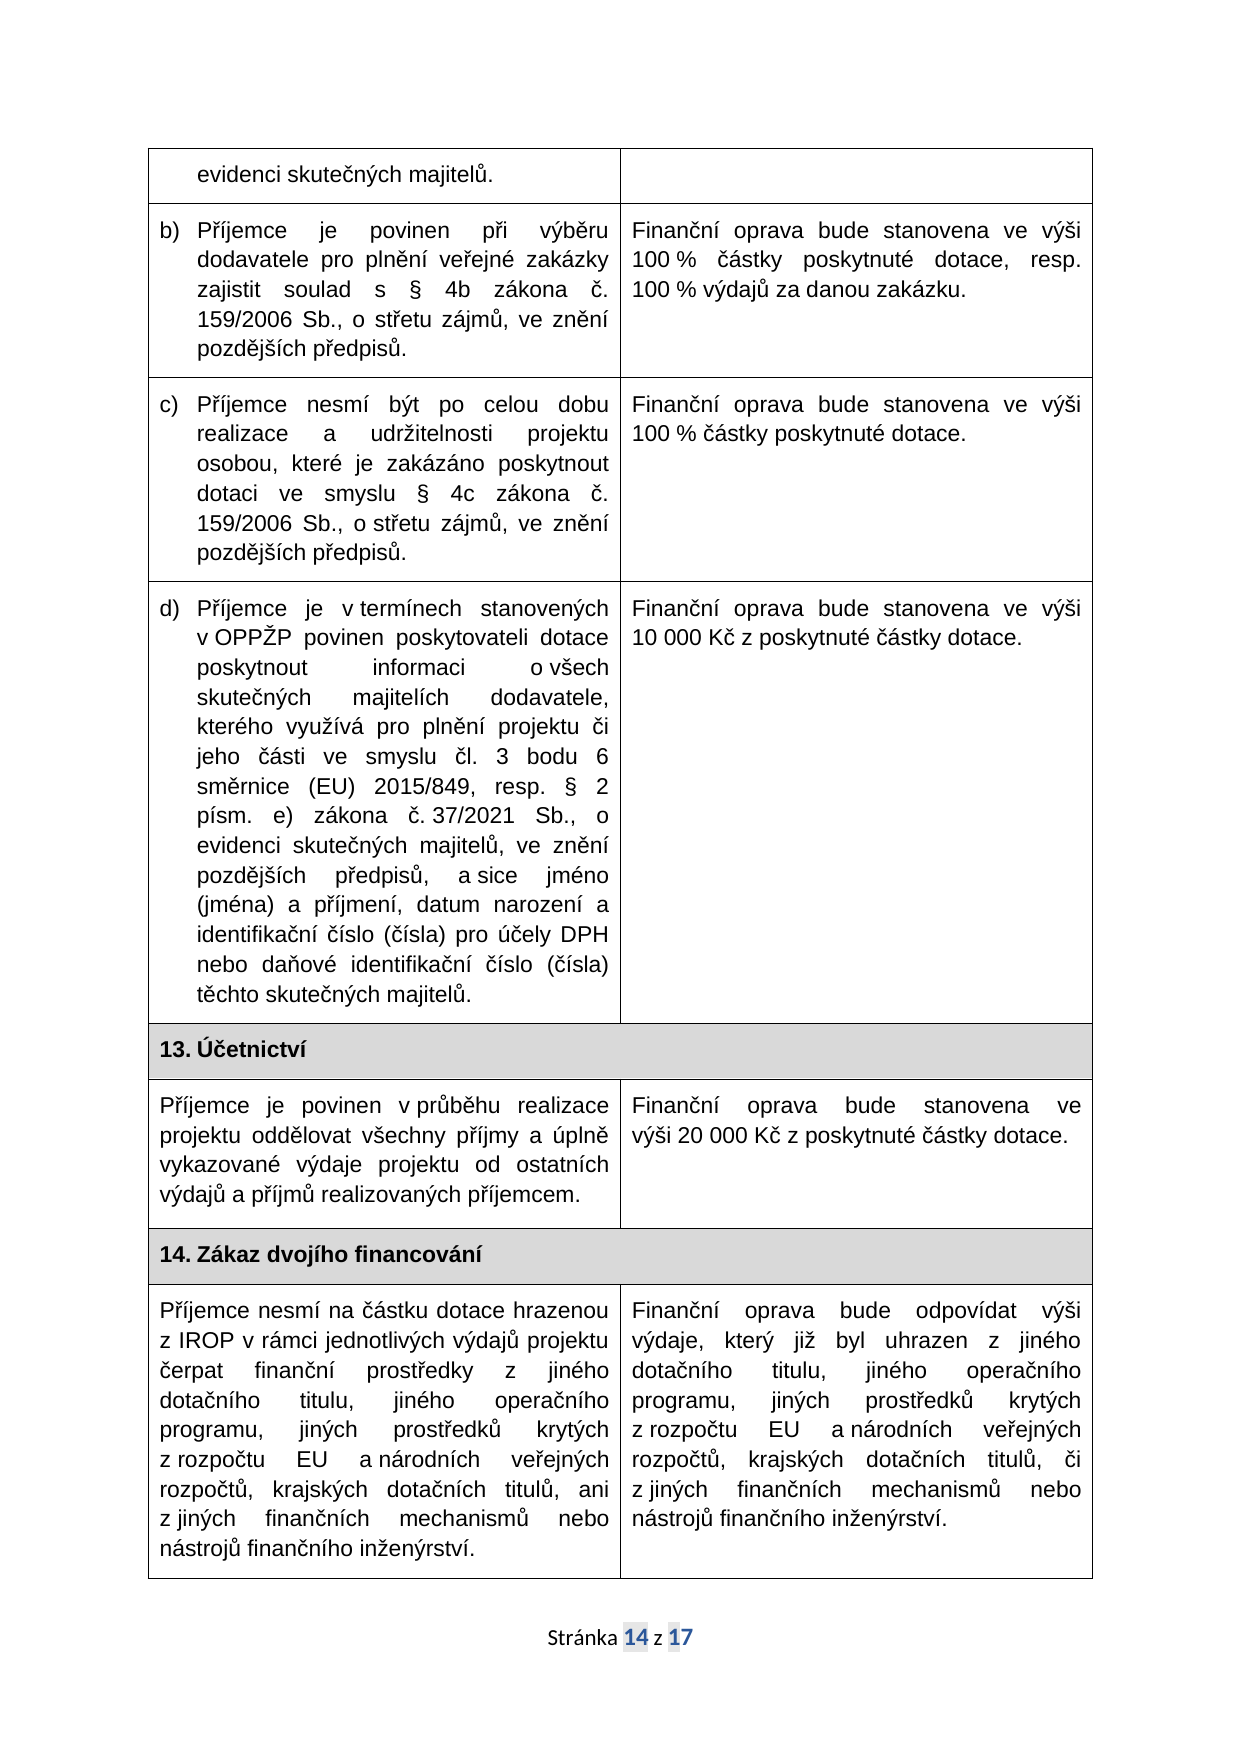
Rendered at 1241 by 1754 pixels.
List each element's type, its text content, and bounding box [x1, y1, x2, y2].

table_cell Příjemce je v termínech stanovených v OPPŽP povinen poskytovateli dotace poskytnout informaci o všech skutečných majitelích dodavatele, kterého využívá pro plnění projektu či jeho části ve smyslu čl. 3 bodu 6 směrnice (EU) 2015/849, resp. § 2 písm. e) zákona č. 37/2021 Sb., o evidenci skutečných majitelů, ve znění pozdějších předpisů, a sice jméno (jména) a příjmení, datum narození a identifikační číslo (čísla) pro účely DPH nebo daňové identifikační číslo (čísla) těchto skutečných majitelů. [149, 582, 620, 1022]
table_cell Finanční oprava bude stanovena ve výši 100 % částky poskytnuté dotace, resp. 100 % výdajů za danou zakázku. [621, 204, 1092, 377]
table_cell Finanční oprava bude stanovena ve výši 100 % částky poskytnuté dotace. [621, 378, 1092, 581]
table_cell Příjemce je povinen při výběru dodavatele pro plnění veřejné zakázky zajistit soulad s § 4b zákona č. 159/2006 Sb., o střetu zájmů, ve znění pozdějších předpisů. [149, 204, 620, 377]
table_cell Příjemce je povinen v průběhu realizace projektu oddělovat všechny příjmy a úplně vykazované výdaje projektu od ostatních výdajů a příjmů realizovaných příjemcem. [149, 1080, 620, 1228]
table_cell Účetnictví [149, 1024, 1092, 1078]
table_cell Finanční oprava bude stanovena ve výši 20 000 Kč z poskytnuté částky dotace. [621, 1080, 1092, 1228]
table_cell Příjemce nesmí na částku dotace hrazenou z IROP v rámci jednotlivých výdajů projektu čerpat finanční prostředky z jiného dotačního titulu, jiného operačního programu, jiných prostředků krytých z rozpočtu EU a národních veřejných rozpočtů, krajských dotačních titulů, ani z jiných finančních mechanismů nebo nástrojů finančního inženýrství. [149, 1285, 620, 1577]
table_cell Zákaz dvojího financování [149, 1229, 1092, 1284]
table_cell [149, 149, 620, 203]
table_cell Finanční oprava bude stanovena ve výši 10 000 Kč z poskytnuté částky dotace. [621, 582, 1092, 1022]
table_cell Příjemce nesmí být po celou dobu realizace a udržitelnosti projektu osobou, které je zakázáno poskytnout dotaci ve smyslu § 4c zákona č. 159/2006 Sb., o střetu zájmů, ve znění pozdějších předpisů. [149, 378, 620, 581]
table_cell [621, 149, 1092, 203]
table_cell Finanční oprava bude odpovídat výši výdaje, který již byl uhrazen z jiného dotačního titulu, jiného operačního programu, jiných prostředků krytých z rozpočtu EU a národních veřejných rozpočtů, krajských dotačních titulů, či z jiných finančních mechanismů nebo nástrojů finančního inženýrství. [621, 1285, 1092, 1577]
